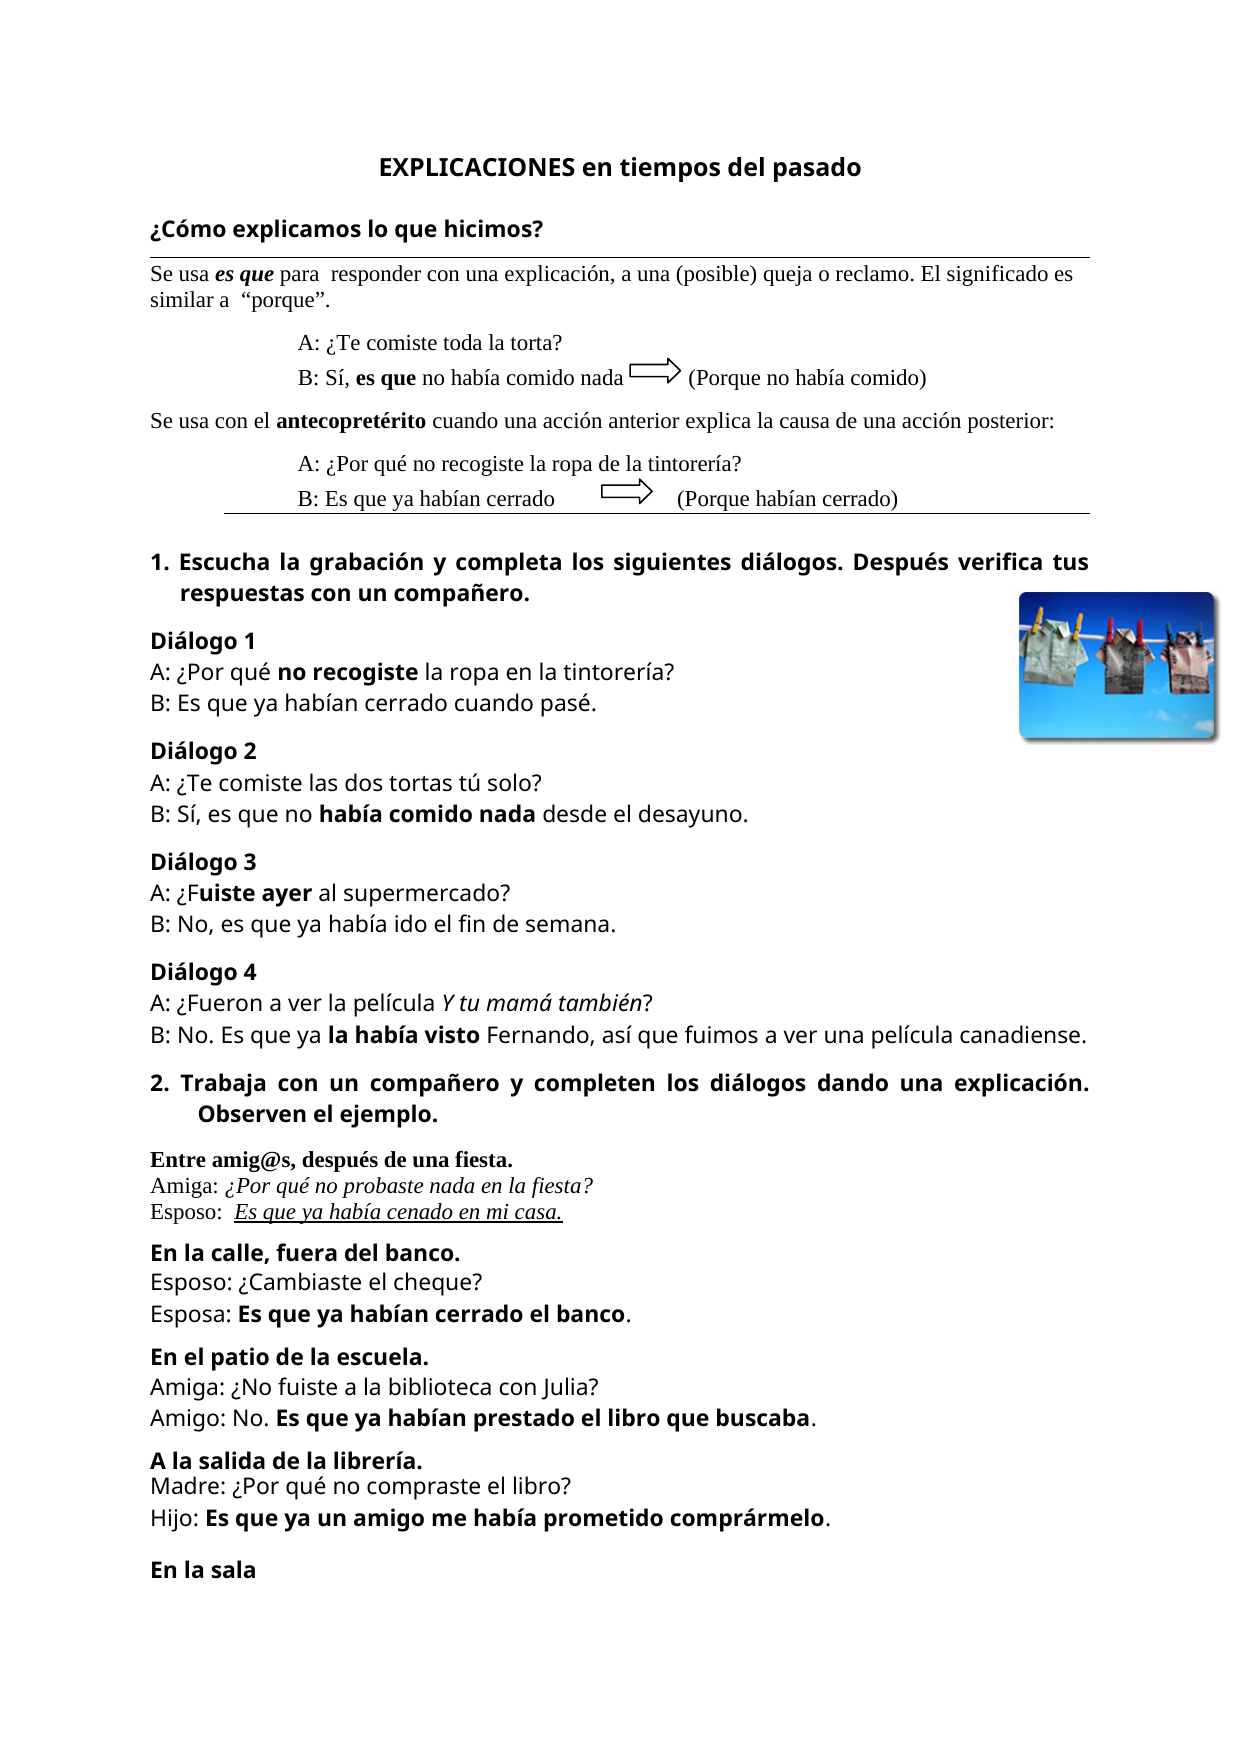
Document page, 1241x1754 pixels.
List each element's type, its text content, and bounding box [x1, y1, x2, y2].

text 1. Escucha la grabación y completa los siguientes diálogos. Después verifica tus respuestas con un compañero. [150, 546, 1090, 608]
text Hijo: Es que ya un amigo me había prometido comprármelo. [150, 1500, 1090, 1533]
text Diálogo 3 [150, 846, 1090, 877]
text A: ¿Te comiste las dos tortas tú solo? [150, 766, 1090, 798]
text B: Es que ya habían cerrado (Porque habían cerrado) [224, 477, 1090, 513]
text B: Sí, es que no había comido nada desde el desayuno. [150, 798, 1090, 829]
text A: ¿Fueron a ver la película Y tu mamá también? [150, 987, 1090, 1018]
text Entre amig@s, después de una fiesta. [150, 1146, 1090, 1172]
text Esposo: Es que ya había cenado en mi casa. [150, 1198, 1090, 1225]
text B: No, es que ya había ido el fin de semana. [150, 908, 1090, 939]
text Amigo: No. Es que ya habían prestado el libro que buscaba. [150, 1402, 1090, 1433]
text Diálogo 2 [150, 735, 1090, 766]
text A la salida de la librería. [150, 1450, 1090, 1475]
text Diálogo 4 [150, 956, 1090, 987]
text Amiga: ¿Por qué no probaste nada en la fiesta? [150, 1172, 1090, 1198]
text 2. Trabaja con un compañero y completen los diálogos dando una explicación. Observen el ejemplo. [150, 1066, 1090, 1129]
text Amiga: ¿No fuiste a la biblioteca con Julia? [150, 1371, 1090, 1402]
text B: Es que ya habían cerrado cuando pasé. [150, 687, 1013, 718]
text En la calle, fuera del banco. [150, 1241, 1090, 1266]
text En el patio de la escuela. [150, 1346, 1090, 1371]
text A: ¿Fuiste ayer al supermercado? [150, 877, 1090, 908]
text A: ¿Te comiste toda la torta? [150, 329, 1090, 356]
text Esposa: Es que ya habían cerrado el banco. [150, 1298, 1090, 1329]
text EXPLICACIONES en tiempos del pasado [150, 150, 1090, 184]
text Diálogo 1 [150, 625, 1013, 656]
text ¿Cómo explicamos lo que hicimos? [150, 213, 1090, 244]
text En la sala [150, 1558, 1090, 1583]
picture [1013, 589, 1223, 745]
text B: Sí, es que no había comido nada (Porque no había comido) [224, 356, 1090, 391]
text A: ¿Por qué no recogiste la ropa en la tintorería? [150, 656, 1013, 687]
text Esposo: ¿Cambiaste el cheque? [150, 1266, 1090, 1298]
text Se usa con el antecopretérito cuando una acción anterior explica la causa de una acción posterior: [150, 407, 1090, 433]
text B: No. Es que ya la había visto Fernando, así que fuimos a ver una película canadiense. [150, 1018, 1090, 1050]
text Se usa es que para responder con una explicación, a una (posible) queja o reclamo. El significado es similar a “porque”. [150, 258, 1090, 313]
text Madre: ¿Por qué no compraste el libro? [150, 1475, 1090, 1500]
text A: ¿Por qué no recogiste la ropa de la tintorería? [224, 450, 1090, 477]
